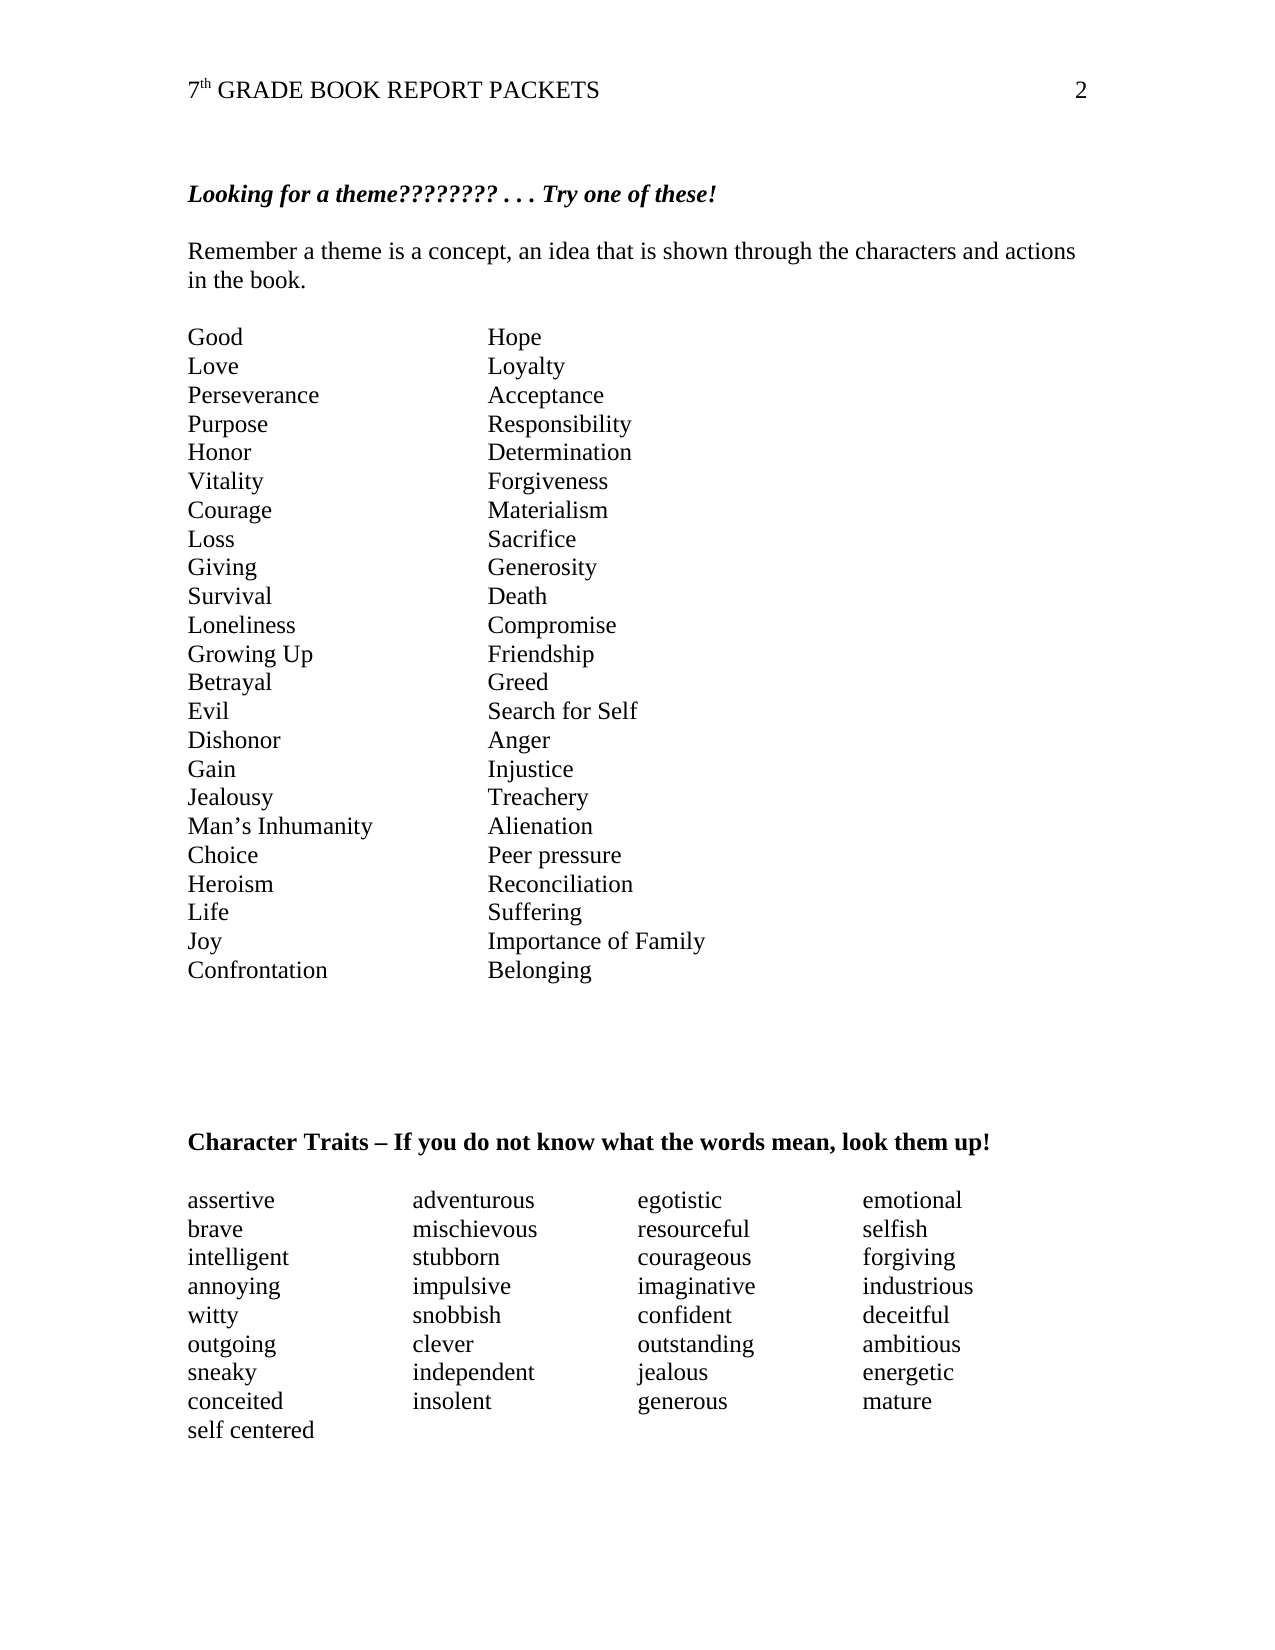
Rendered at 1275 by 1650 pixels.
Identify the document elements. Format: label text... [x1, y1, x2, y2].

text Joy Importance of Family [187, 926, 1087, 955]
text Loss Sacrifice [187, 524, 1087, 552]
text assertive adventurous egotistic emotional [187, 1185, 1087, 1214]
text Character Traits – If you do not know what the words mean, look them up! [187, 1127, 1087, 1156]
text Perseverance Acceptance [187, 380, 1087, 409]
text Growing Up Friendship [187, 639, 1087, 667]
text sneaky independent jealous energetic [187, 1357, 1087, 1386]
text witty snobbish confident deceitful [187, 1300, 1087, 1329]
text Gain Injustice [187, 754, 1087, 782]
text Remember a theme is a concept, an idea that is shown through the characters and actions in the book. [187, 236, 1087, 294]
text brave mischievous resourceful selfish [187, 1214, 1087, 1242]
text Jealousy Treachery [187, 782, 1087, 811]
text Heroism Reconciliation [187, 869, 1087, 897]
text annoying impulsive imaginative industrious [187, 1271, 1087, 1300]
text Looking for a theme???????? . . . Try one of these! [187, 179, 1087, 207]
text Vitality Forgiveness [187, 466, 1087, 495]
text Honor Determination [187, 437, 1087, 466]
text Life Suffering [187, 897, 1087, 926]
text Survival Death [187, 581, 1087, 610]
text Evil Search for Self [187, 696, 1087, 725]
text Man’s Inhumanity Alienation [187, 811, 1087, 840]
text outgoing clever outstanding ambitious [187, 1329, 1087, 1357]
text Purpose Responsibility [187, 409, 1087, 437]
text Giving Generosity [187, 552, 1087, 581]
text self centered [187, 1415, 1087, 1444]
text Dishonor Anger [187, 725, 1087, 754]
text intelligent stubborn courageous forgiving [187, 1242, 1087, 1271]
text Confrontation Belonging [187, 955, 1087, 984]
text Courage Materialism [187, 495, 1087, 524]
text Betrayal Greed [187, 667, 1087, 696]
text Love Loyalty [187, 351, 1087, 380]
text Good Hope [187, 322, 1087, 351]
text Loneliness Compromise [187, 610, 1087, 639]
text conceited insolent generous mature [187, 1386, 1087, 1415]
text Choice Peer pressure [187, 840, 1087, 869]
